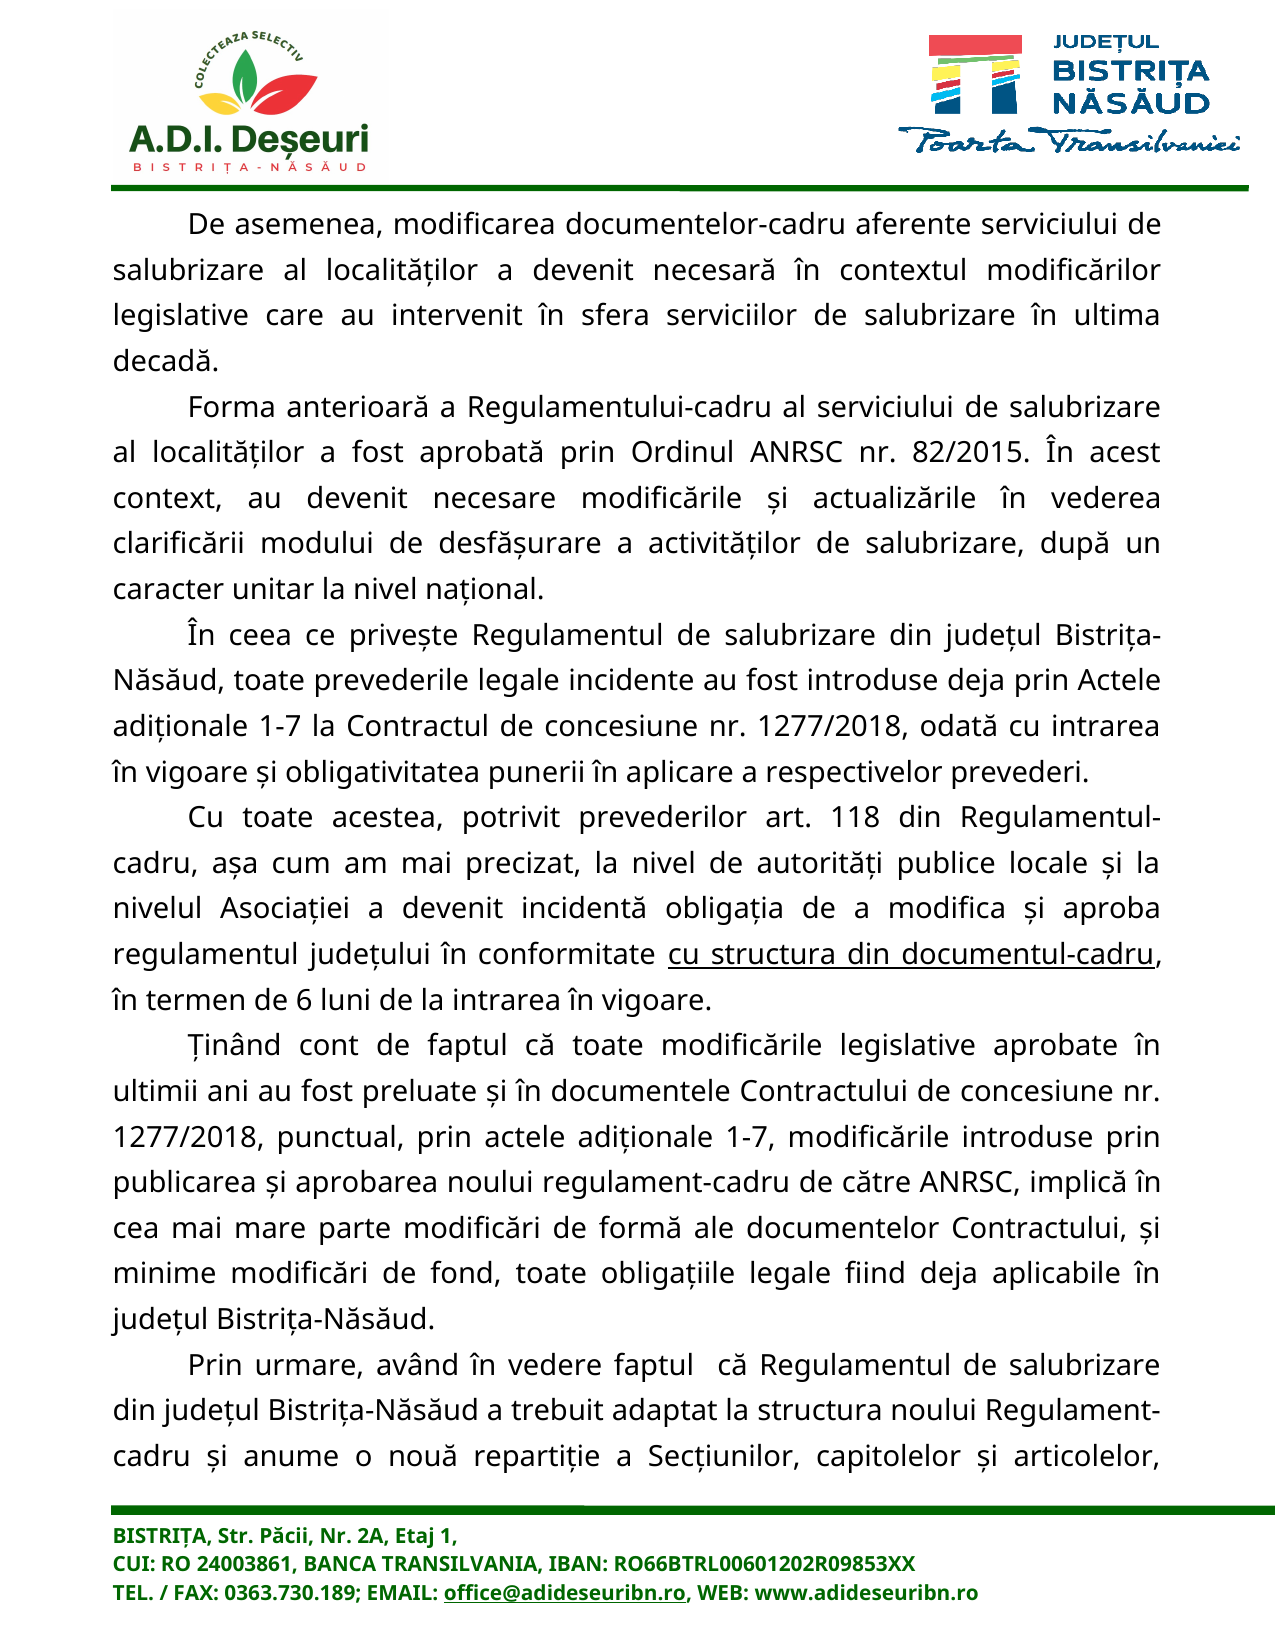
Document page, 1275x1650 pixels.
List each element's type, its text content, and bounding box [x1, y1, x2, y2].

text Forma anterioară a Regulamentului-cadru al serviciului de salubrizare al localităților a fost aprobată prin Ordinul ANRSC nr. 82/2015. În acest context, au devenit necesare modificările și actualizările în vederea clarificării modului de desfășurare a activităților de salubrizare, după un caracter unitar la nivel național. [112, 386, 1162, 608]
text Cu toate acestea, potrivit prevederilor art. 118 din Regulamentul-cadru, așa cum am mai precizat, la nivel de autorități publice locale și la nivelul Asociației a devenit incidentă obligația de a modifica și aproba regulamentul județului în conformitate cu structura din documentul-cadru, în termen de 6 luni de la intrarea în vigoare. [112, 797, 1162, 1019]
picture [112, 9, 390, 184]
text De asemenea, modificarea documentelor-cadru aferente serviciului de salubrizare al localităților a devenit necesară în contextul modificărilor legislative care au intervenit în sfera serviciilor de salubrizare în ultima decadă. [112, 203, 1162, 380]
picture [881, 16, 1257, 172]
text În ceea ce privește Regulamentul de salubrizare din județul Bistrița-Năsăud, toate prevederile legale incidente au fost introduse deja prin Actele adiționale 1-7 la Contractul de concesiune nr. 1277/2018, odată cu intrarea în vigoare și obligativitatea punerii în aplicare a respectivelor prevederi. [112, 614, 1162, 791]
text Ținând cont de faptul că toate modificările legislative aprobate în ultimii ani au fost preluate și în documentele Contractului de concesiune nr. 1277/2018, punctual, prin actele adiționale 1-7, modificările introduse prin publicarea și aprobarea noului regulament-cadru de către ANRSC, implică în cea mai mare parte modificări de formă ale documentelor Contractului, și minime modificări de fond, toate obligațiile legale fiind deja aplicabile în județul Bistrița-Năsăud. [112, 1025, 1162, 1338]
